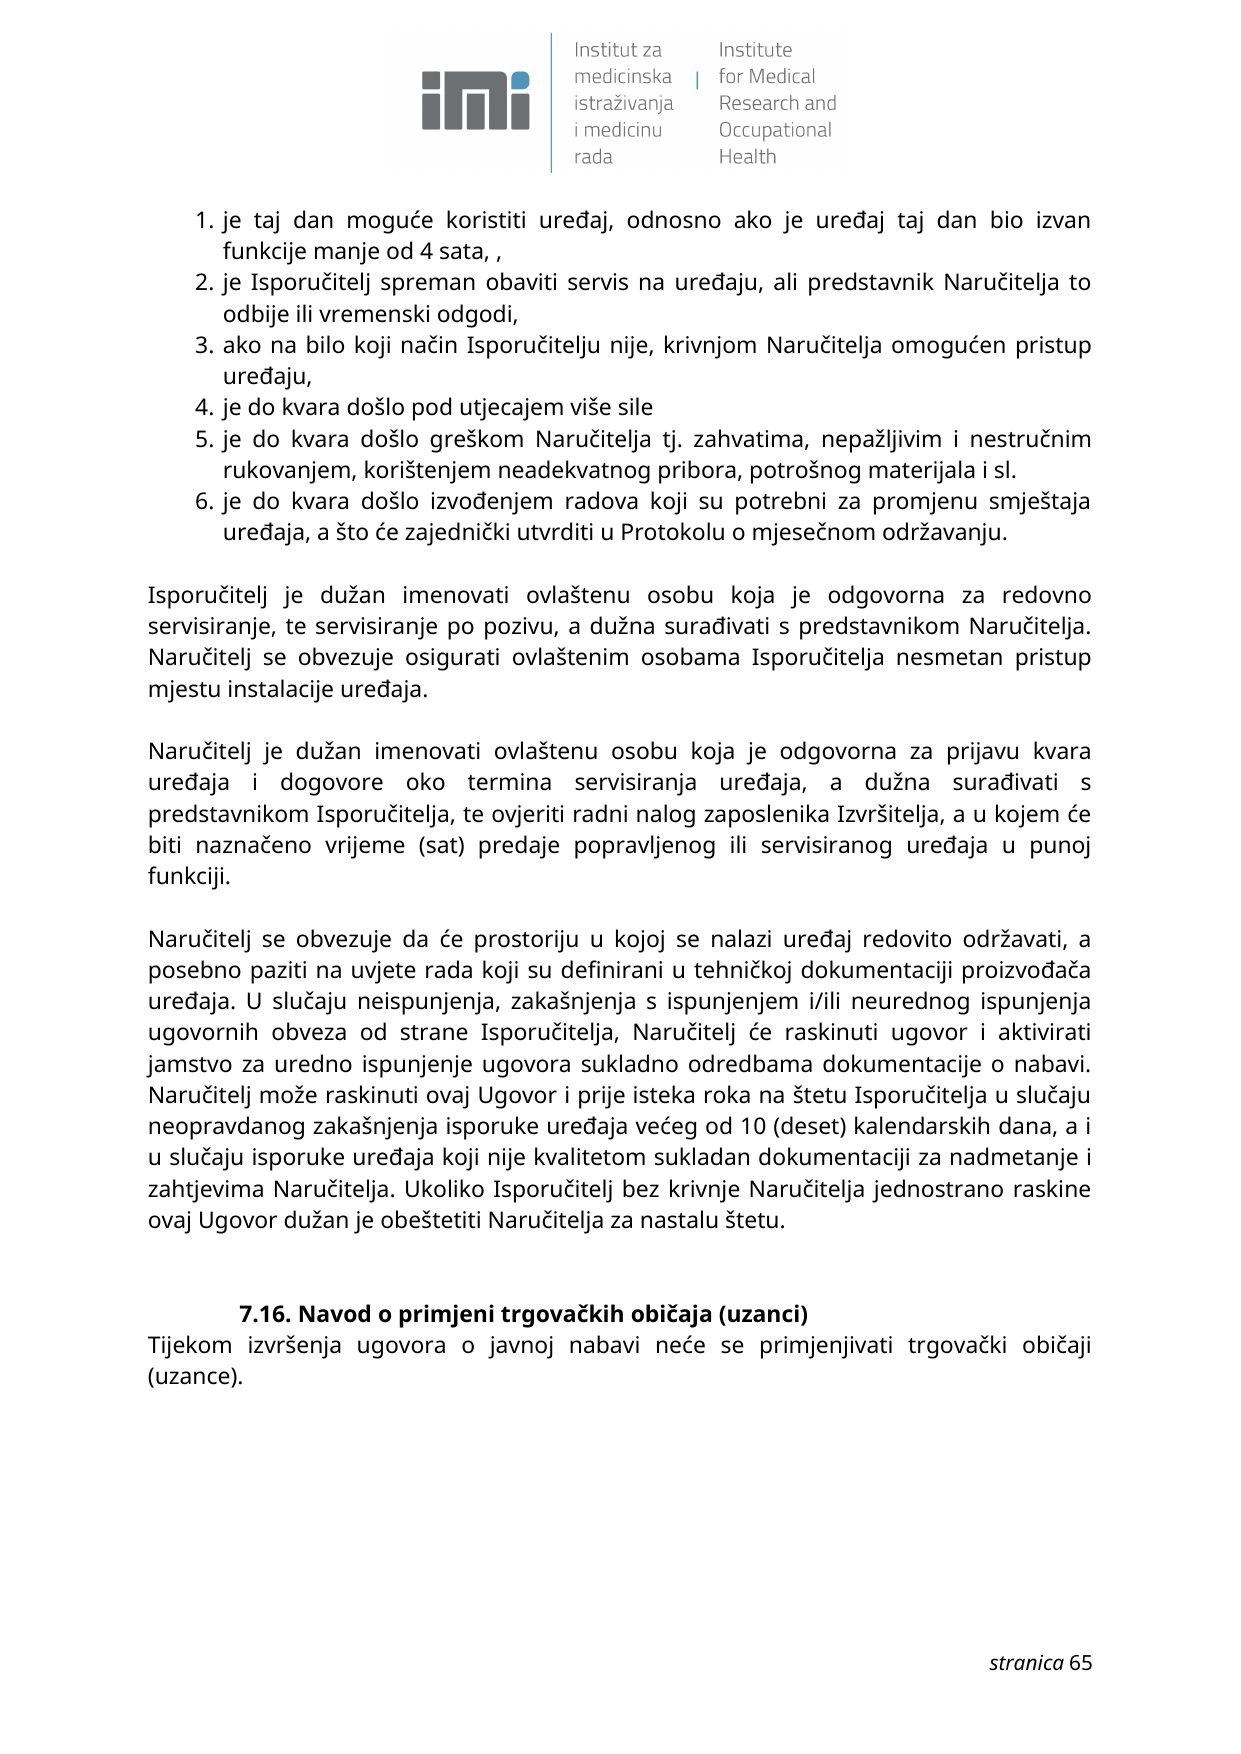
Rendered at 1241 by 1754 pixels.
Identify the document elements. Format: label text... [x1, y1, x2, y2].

picture [378, 27, 851, 174]
list Navod o primjeni trgovačkih običaja (uzanci) [239, 1298, 1093, 1329]
list je do kvara došlo greškom Naručitelja tj. zahvatima, nepažljivim i nestručnim rukovanjem, korištenjem neadekvatnog pribora, potrošnog materijala i sl. [195, 423, 1093, 485]
list je do kvara došlo pod utjecajem više sile [195, 391, 1093, 423]
text Naručitelj je dužan imenovati ovlaštenu osobu koja je odgovorna za prijavu kvara uređaja i dogovore oko termina servisiranja uređaja, a dužna surađivati s predstavnikom Isporučitelja, te ovjeriti radni nalog zaposlenika Izvršitelja, a u kojem će biti naznačeno vrijeme (sat) predaje popravljenog ili servisiranog uređaja u punoj funkciji. [148, 735, 1093, 891]
text Isporučitelj je dužan imenovati ovlaštenu osobu koja je odgovorna za redovno servisiranje, te servisiranje po pozivu, a dužna surađivati s predstavnikom Naručitelja. Naručitelj se obvezuje osigurati ovlaštenim osobama Isporučitelja nesmetan pristup mjestu instalacije uređaja. [148, 579, 1093, 704]
list je Isporučitelj spreman obaviti servis na uređaju, ali predstavnik Naručitelja to odbije ili vremenski odgodi, [195, 266, 1093, 329]
list je taj dan moguće koristiti uređaj, odnosno ako je uređaj taj dan bio izvan funkcije manje od 4 sata, , [195, 204, 1093, 266]
text Tijekom izvršenja ugovora o javnoj nabavi neće se primjenjivati trgovački običaji (uzance). [148, 1329, 1093, 1391]
list ako na bilo koji način Isporučitelju nije, krivnjom Naručitelja omogućen pristup uređaju, [195, 329, 1093, 391]
text Naručitelj se obvezuje da će prostoriju u kojoj se nalazi uređaj redovito održavati, a posebno paziti na uvjete rada koji su definirani u tehničkoj dokumentaciji proizvođača uređaja. U slučaju neispunjenja, zakašnjenja s ispunjenjem i/ili neurednog ispunjenja ugovornih obveza od strane Isporučitelja, Naručitelj će raskinuti ugovor i aktivirati jamstvo za uredno ispunjenje ugovora sukladno odredbama dokumentacije o nabavi. Naručitelj može raskinuti ovaj Ugovor i prije isteka roka na štetu Isporučitelja u slučaju neopravdanog zakašnjenja isporuke uređaja većeg od 10 (deset) kalendarskih dana, a i u slučaju isporuke uređaja koji nije kvalitetom sukladan dokumentaciji za nadmetanje i zahtjevima Naručitelja. Ukoliko Isporučitelj bez krivnje Naručitelja jednostrano raskine ovaj Ugovor dužan je obeštetiti Naručitelja za nastalu štetu. [148, 923, 1093, 1235]
list je do kvara došlo izvođenjem radova koji su potrebni za promjenu smještaja uređaja, a što će zajednički utvrditi u Protokolu o mjesečnom održavanju. [195, 485, 1093, 548]
